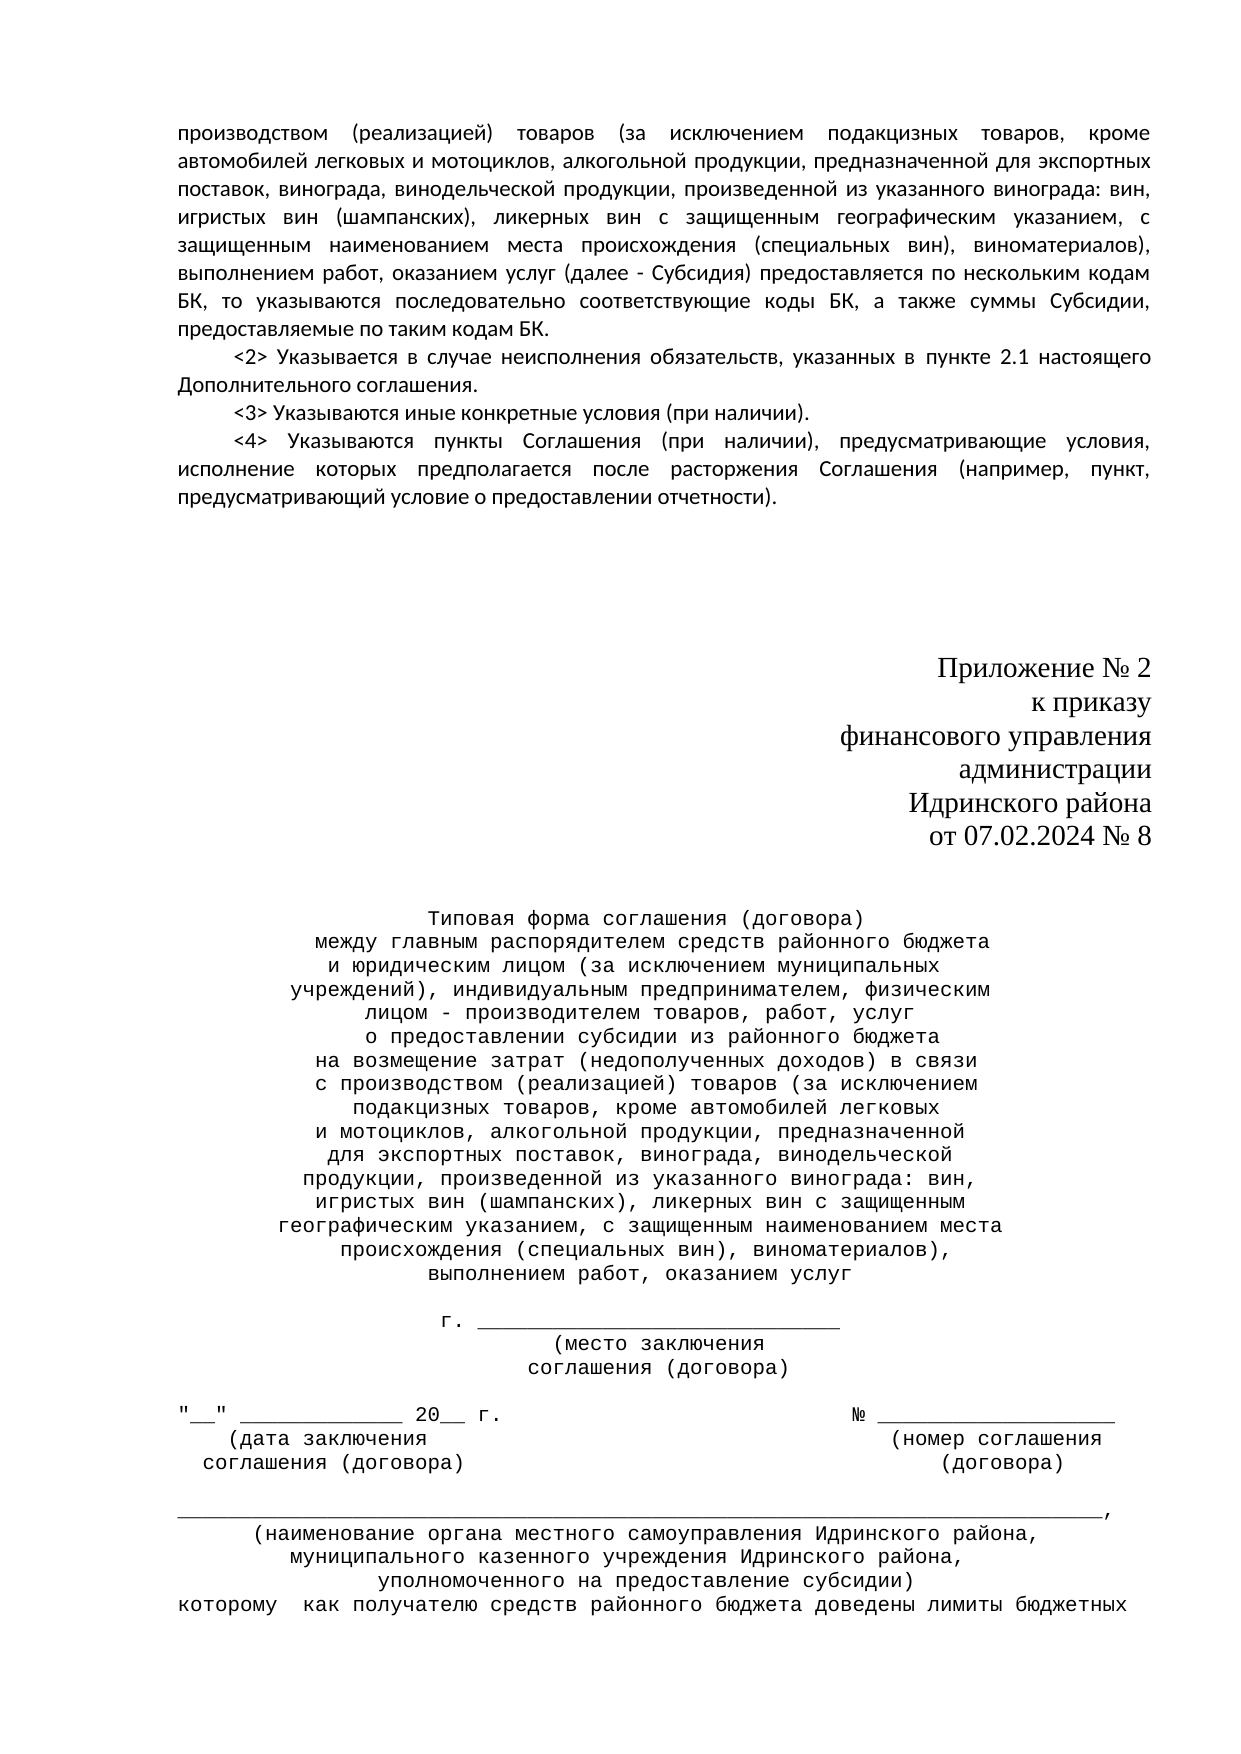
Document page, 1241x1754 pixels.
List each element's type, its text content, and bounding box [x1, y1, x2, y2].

text происхождения (специальных вин), виноматериалов), [177, 1239, 1152, 1262]
text на возмещение затрат (недополученных доходов) в связи [177, 1050, 1152, 1073]
text Идринского района [177, 785, 1152, 818]
text Типовая форма соглашения (договора) [177, 908, 1152, 931]
text (наименование органа местного самоуправления Идринского района, [177, 1523, 1152, 1546]
text (дата заключения (номер соглашения [177, 1428, 1152, 1452]
text которому как получателю средств районного бюджета доведены лимиты бюджетных [177, 1593, 1152, 1617]
text к приказу [177, 684, 1152, 718]
text игристых вин (шампанских), ликерных вин с защищенным [177, 1192, 1152, 1215]
text муниципального казенного учреждения Идринского района, [177, 1546, 1152, 1570]
text <3> Указываются иные конкретные условия (при наличии). [177, 398, 1152, 426]
text для экспортных поставок, винограда, винодельческой [177, 1144, 1152, 1168]
text <2> Указывается в случае неисполнения обязательств, указанных в пункте 2.1 настоящего Дополнительного соглашения. [177, 342, 1152, 398]
text финансового управления [177, 718, 1152, 751]
text подакцизных товаров, кроме автомобилей легковых [177, 1097, 1152, 1121]
text (место заключения [177, 1333, 1152, 1357]
text между главным распорядителем средств районного бюджета [177, 931, 1152, 955]
text с производством (реализацией) товаров (за исключением [177, 1073, 1152, 1097]
text и мотоциклов, алкогольной продукции, предназначенной [177, 1121, 1152, 1144]
text администрации [177, 751, 1152, 785]
text __________________________________________________________________________, [177, 1499, 1152, 1523]
text от 07.02.2024 № 8 [177, 818, 1152, 852]
text соглашения (договора) [177, 1357, 1152, 1381]
text соглашения (договора) (договора) [177, 1452, 1152, 1475]
text продукции, произведенной из указанного винограда: вин, [177, 1168, 1152, 1192]
text Приложение № 2 [177, 651, 1152, 684]
text и юридическим лицом (за исключением муниципальных [177, 955, 1152, 979]
text уполномоченного на предоставление субсидии) [177, 1570, 1152, 1593]
text <4> Указываются пункты Соглашения (при наличии), предусматривающие условия, исполнение которых предполагается после расторжения Соглашения (например, пункт, предусматривающий условие о предоставлении отчетности). [177, 426, 1152, 510]
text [177, 118, 1152, 342]
text "__" _____________ 20__ г. № ___________________ [177, 1404, 1152, 1428]
text лицом - производителем товаров, работ, услуг [177, 1002, 1152, 1026]
text г. _____________________________ [177, 1310, 1152, 1333]
text учреждений), индивидуальным предпринимателем, физическим [177, 979, 1152, 1002]
text выполнением работ, оказанием услуг [177, 1262, 1152, 1286]
text географическим указанием, с защищенным наименованием места [177, 1215, 1152, 1239]
text о предоставлении субсидии из районного бюджета [177, 1026, 1152, 1050]
